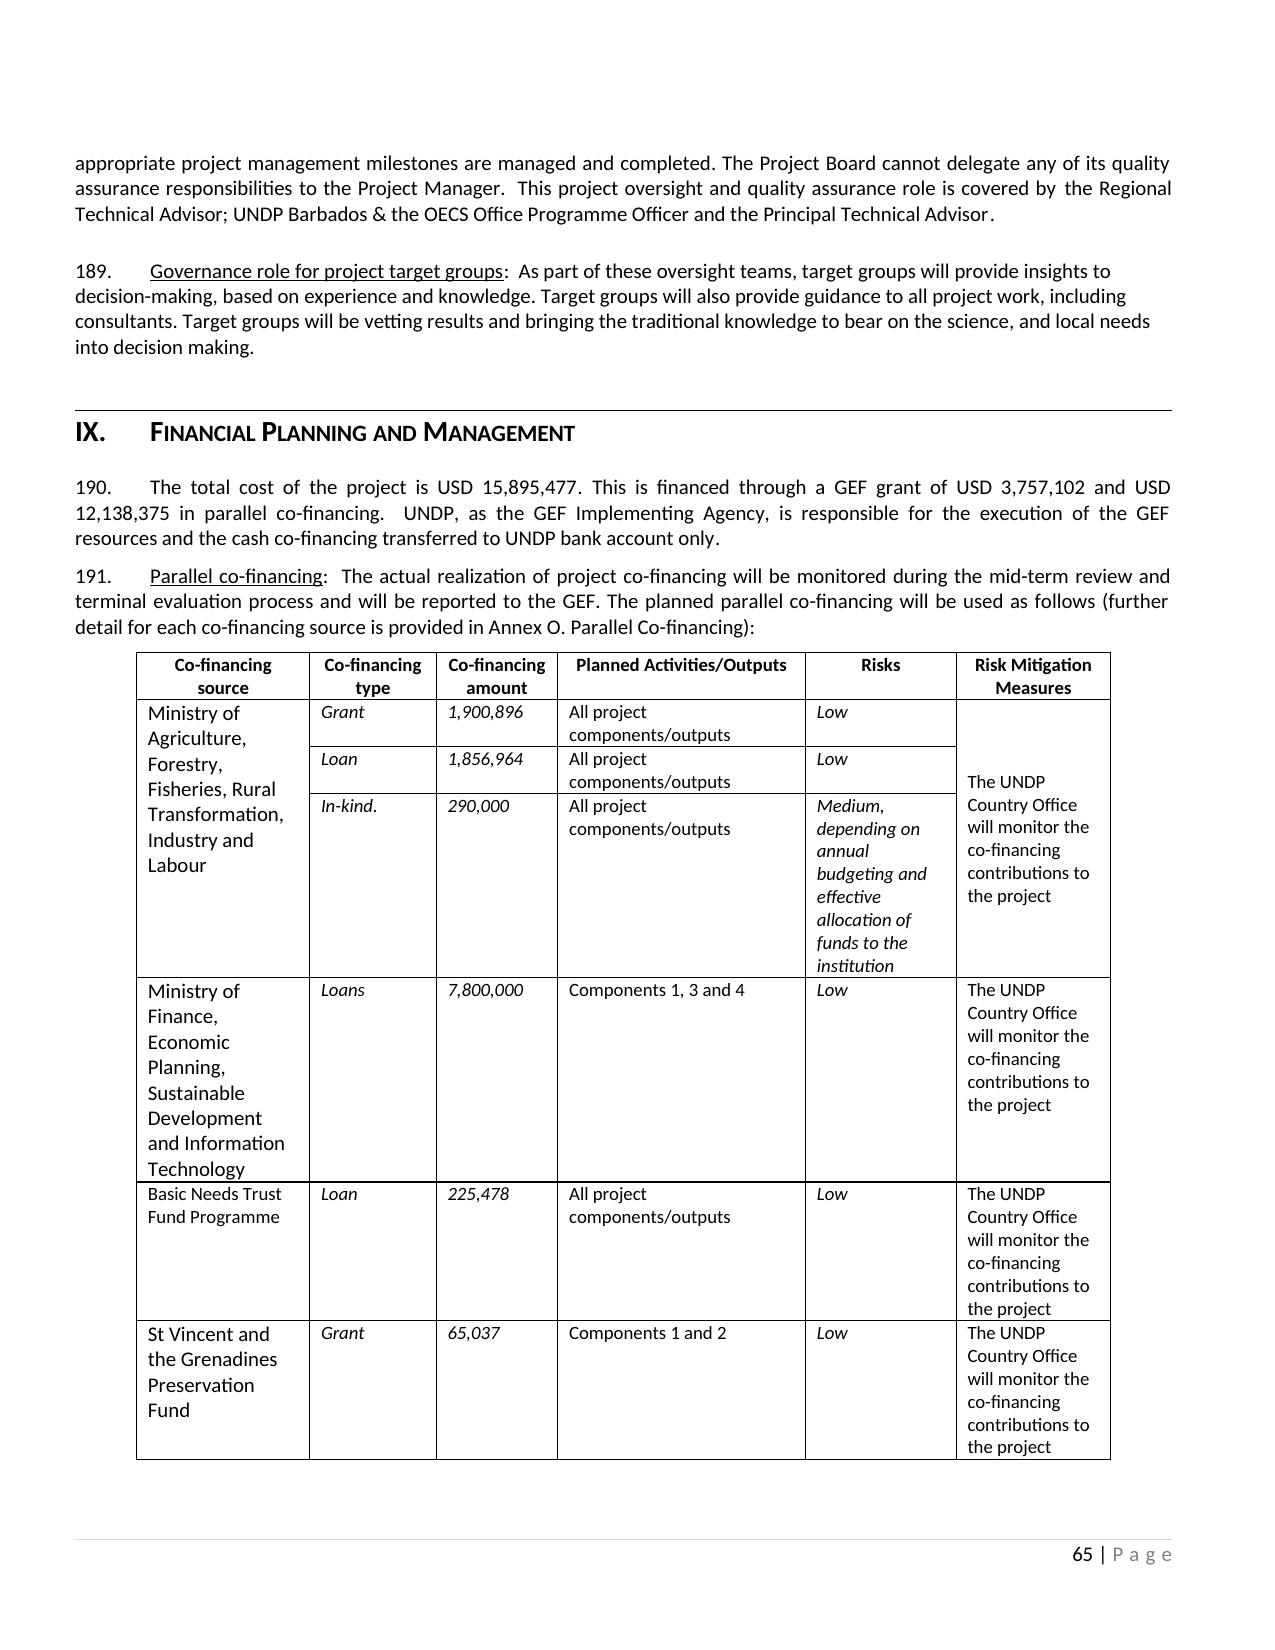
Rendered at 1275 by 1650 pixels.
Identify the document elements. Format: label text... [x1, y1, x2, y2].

table_cell Ministry of Agriculture, Forestry, Fisheries, Rural Transformation, Industry and Labour [137, 700, 309, 977]
table_header Risk Mitigation Measures [957, 653, 1110, 699]
list Parallel co-financing: The actual realization of project co-financing will be monitored during the mid-term review and terminal evaluation process and will be reported to the GEF. The planned parallel co-financing will be used as follows (further detail for each co-financing source is provided in Annex O. Parallel Co-financing): [75, 563, 1172, 639]
table_header Co-financing amount [437, 653, 557, 699]
table_cell Medium, depending on annual budgeting and effective allocation of funds to the institution [806, 794, 956, 977]
table_cell All project components/outputs [558, 700, 805, 746]
table_cell 290,000 [437, 794, 557, 977]
list Governance role for project target groups: As part of these oversight teams, target groups will provide insights to decision-making, based on experience and knowledge. Target groups will also provide guidance to all project work, including consultants. Target groups will be vetting results and bringing the traditional knowledge to bear on the science, and local needs into decision making. [75, 258, 1172, 359]
table_cell Low [806, 1183, 956, 1320]
table_header Planned Activities/Outputs [558, 653, 805, 699]
table_cell Components 1, 3 and 4 [558, 978, 805, 1181]
table_cell 7,800,000 [437, 978, 557, 1181]
table_cell Basic Needs Trust Fund Programme [137, 1183, 309, 1320]
table_cell The UNDP Country Office will monitor the co-financing contributions to the project [957, 978, 1110, 1181]
table_cell 225,478 [437, 1183, 557, 1320]
table_header Co-financing type [310, 653, 436, 699]
table_cell Grant [310, 1321, 436, 1458]
table_cell Loan [310, 747, 436, 793]
table_cell Low [806, 978, 956, 1181]
table_cell Low [806, 747, 956, 793]
table_cell Low [806, 700, 956, 746]
list The total cost of the project is USD 15,895,477. This is financed through a GEF grant of USD 3,757,102 and USD 12,138,375 in parallel co-financing. UNDP, as the GEF Implementing Agency, is responsible for the execution of the GEF resources and the cash co-financing transferred to UNDP bank account only. [75, 474, 1172, 551]
table_cell In-kind. [310, 794, 436, 977]
table_cell Components 1 and 2 [558, 1321, 805, 1458]
table_cell St Vincent and the Grenadines Preservation Fund [137, 1321, 309, 1458]
table_cell Loans [310, 978, 436, 1181]
table_cell Loan [310, 1183, 436, 1320]
table_cell 1,856,964 [437, 747, 557, 793]
table_cell Ministry of Finance, Economic Planning, Sustainable Development and Information Technology [137, 978, 309, 1181]
table_cell 65,037 [437, 1321, 557, 1458]
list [75, 150, 1172, 226]
table_header Risks [806, 653, 956, 699]
table_cell The UNDP Country Office will monitor the co-financing contributions to the project [957, 700, 1110, 977]
table_cell The UNDP Country Office will monitor the co-financing contributions to the project [957, 1321, 1110, 1458]
table_cell Grant [310, 700, 436, 746]
table_header Co-financing source [137, 653, 309, 699]
table_cell All project components/outputs [558, 1183, 805, 1320]
table_cell All project components/outputs [558, 794, 805, 977]
table_cell Low [806, 1321, 956, 1458]
table_cell The UNDP Country Office will monitor the co-financing contributions to the project [957, 1183, 1110, 1320]
table_cell All project components/outputs [558, 747, 805, 793]
subtitle IX. Financial Planning and Management [75, 411, 1172, 449]
table_cell 1,900,896 [437, 700, 557, 746]
